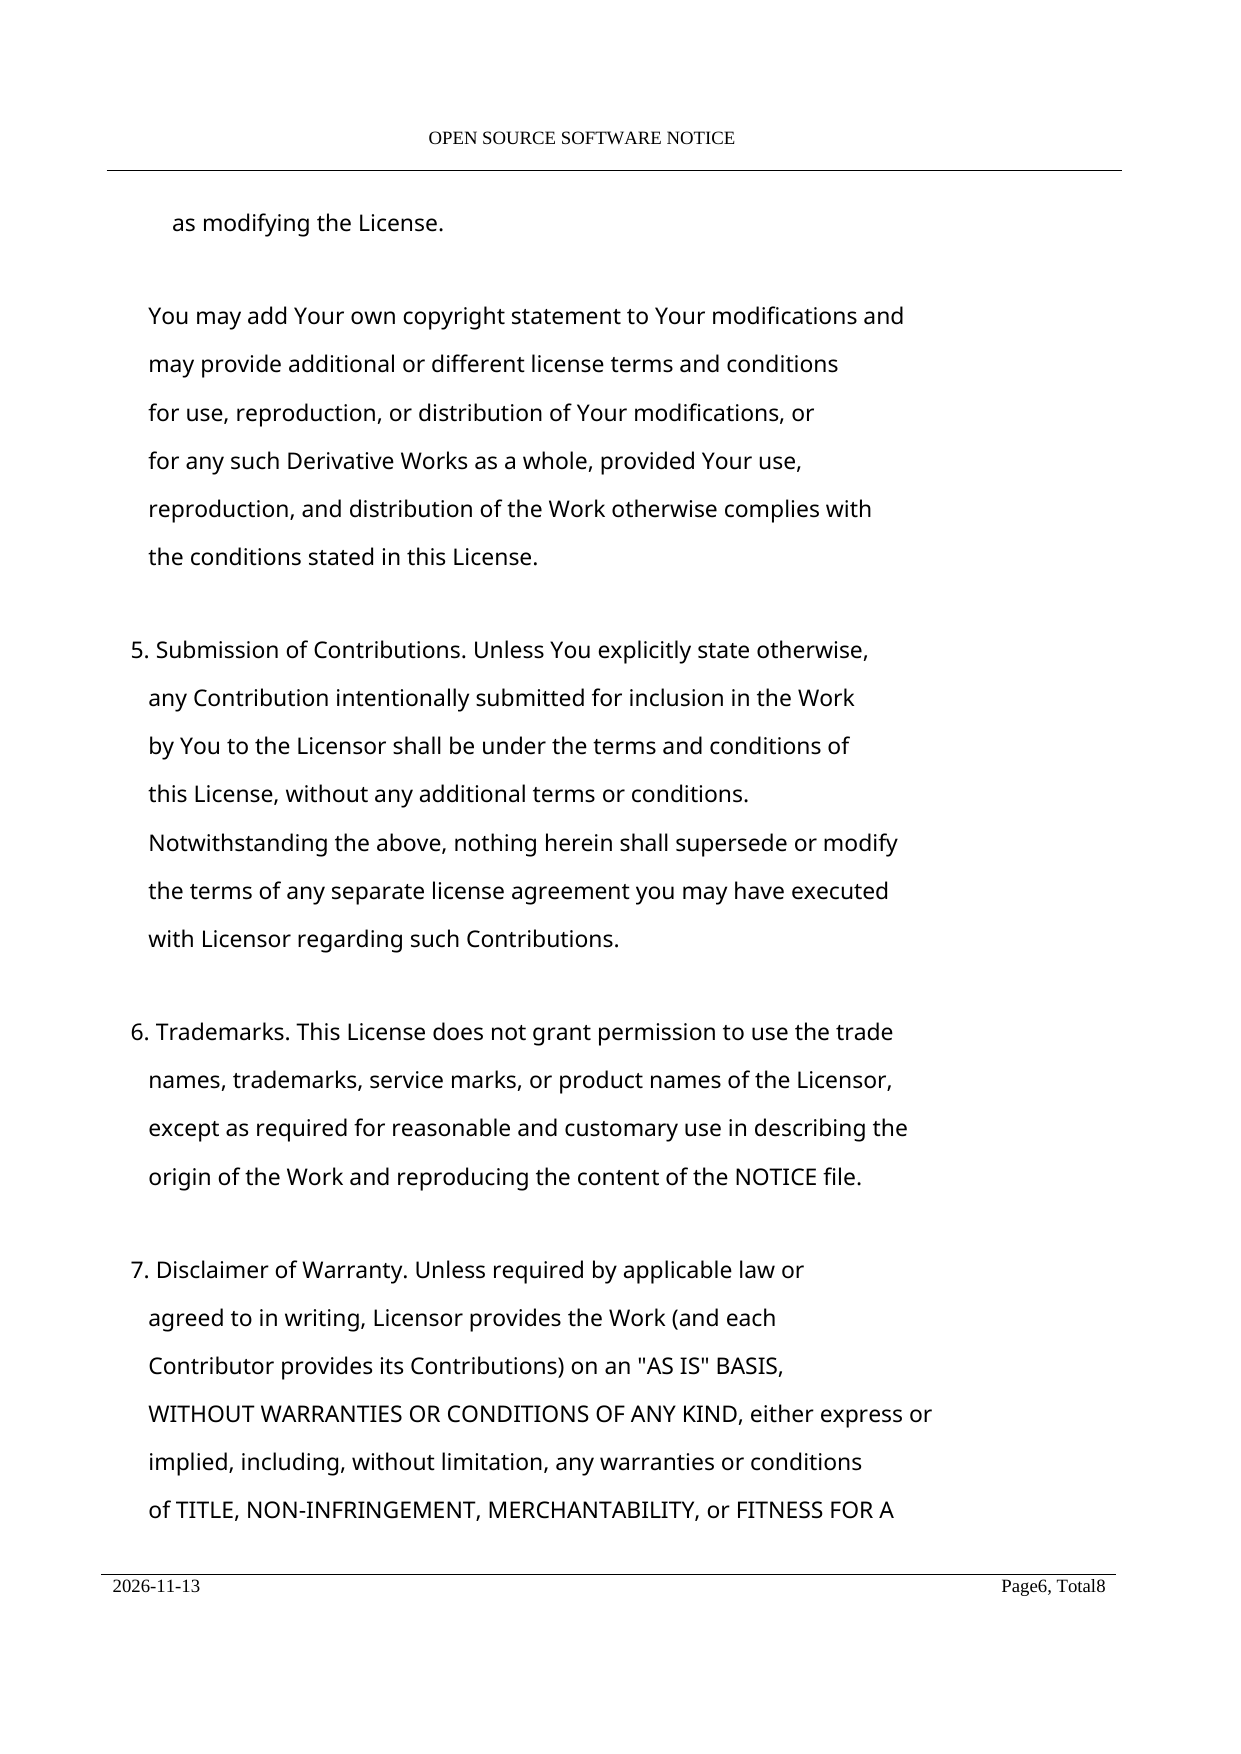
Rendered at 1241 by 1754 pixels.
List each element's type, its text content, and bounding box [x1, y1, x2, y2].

text names, trademarks, service marks, or product names of the Licensor, [112, 1063, 1128, 1096]
text for use, reproduction, or distribution of Your modifications, or [112, 396, 1128, 428]
text agreed to in writing, Licensor provides the Work (and each [112, 1301, 1128, 1334]
text implied, including, without limitation, any warranties or conditions [112, 1446, 1128, 1478]
text origin of the Work and reproducing the content of the NOTICE file. [112, 1160, 1128, 1192]
text 7. Disclaimer of Warranty. Unless required by applicable law or [112, 1253, 1128, 1286]
text WITHOUT WARRANTIES OR CONDITIONS OF ANY KIND, either express or [112, 1397, 1128, 1430]
text may provide additional or different license terms and conditions [112, 348, 1128, 380]
text the conditions stated in this License. [112, 540, 1128, 573]
text as modifying the License. [112, 206, 1128, 239]
text any Contribution intentionally submitted for inclusion in the Work [112, 682, 1128, 714]
text 6. Trademarks. This License does not grant permission to use the trade [112, 1015, 1128, 1048]
text You may add Your own copyright statement to Your modifications and [112, 299, 1128, 332]
text by You to the Licensor shall be under the terms and conditions of [112, 730, 1128, 762]
text Notwithstanding the above, nothing herein shall supersede or modify [112, 826, 1128, 858]
text except as required for reasonable and customary use in describing the [112, 1112, 1128, 1144]
text for any such Derivative Works as a whole, provided Your use, [112, 444, 1128, 476]
text reproduction, and distribution of the Work otherwise complies with [112, 492, 1128, 524]
text the terms of any separate license agreement you may have executed [112, 874, 1128, 907]
text this License, without any additional terms or conditions. [112, 778, 1128, 810]
text with Licensor regarding such Contributions. [112, 922, 1128, 955]
text 5. Submission of Contributions. Unless You explicitly state otherwise, [112, 633, 1128, 666]
text Contributor provides its Contributions) on an "AS IS" BASIS, [112, 1349, 1128, 1382]
text of TITLE, NON-INFRINGEMENT, MERCHANTABILITY, or FITNESS FOR A [112, 1494, 1128, 1526]
